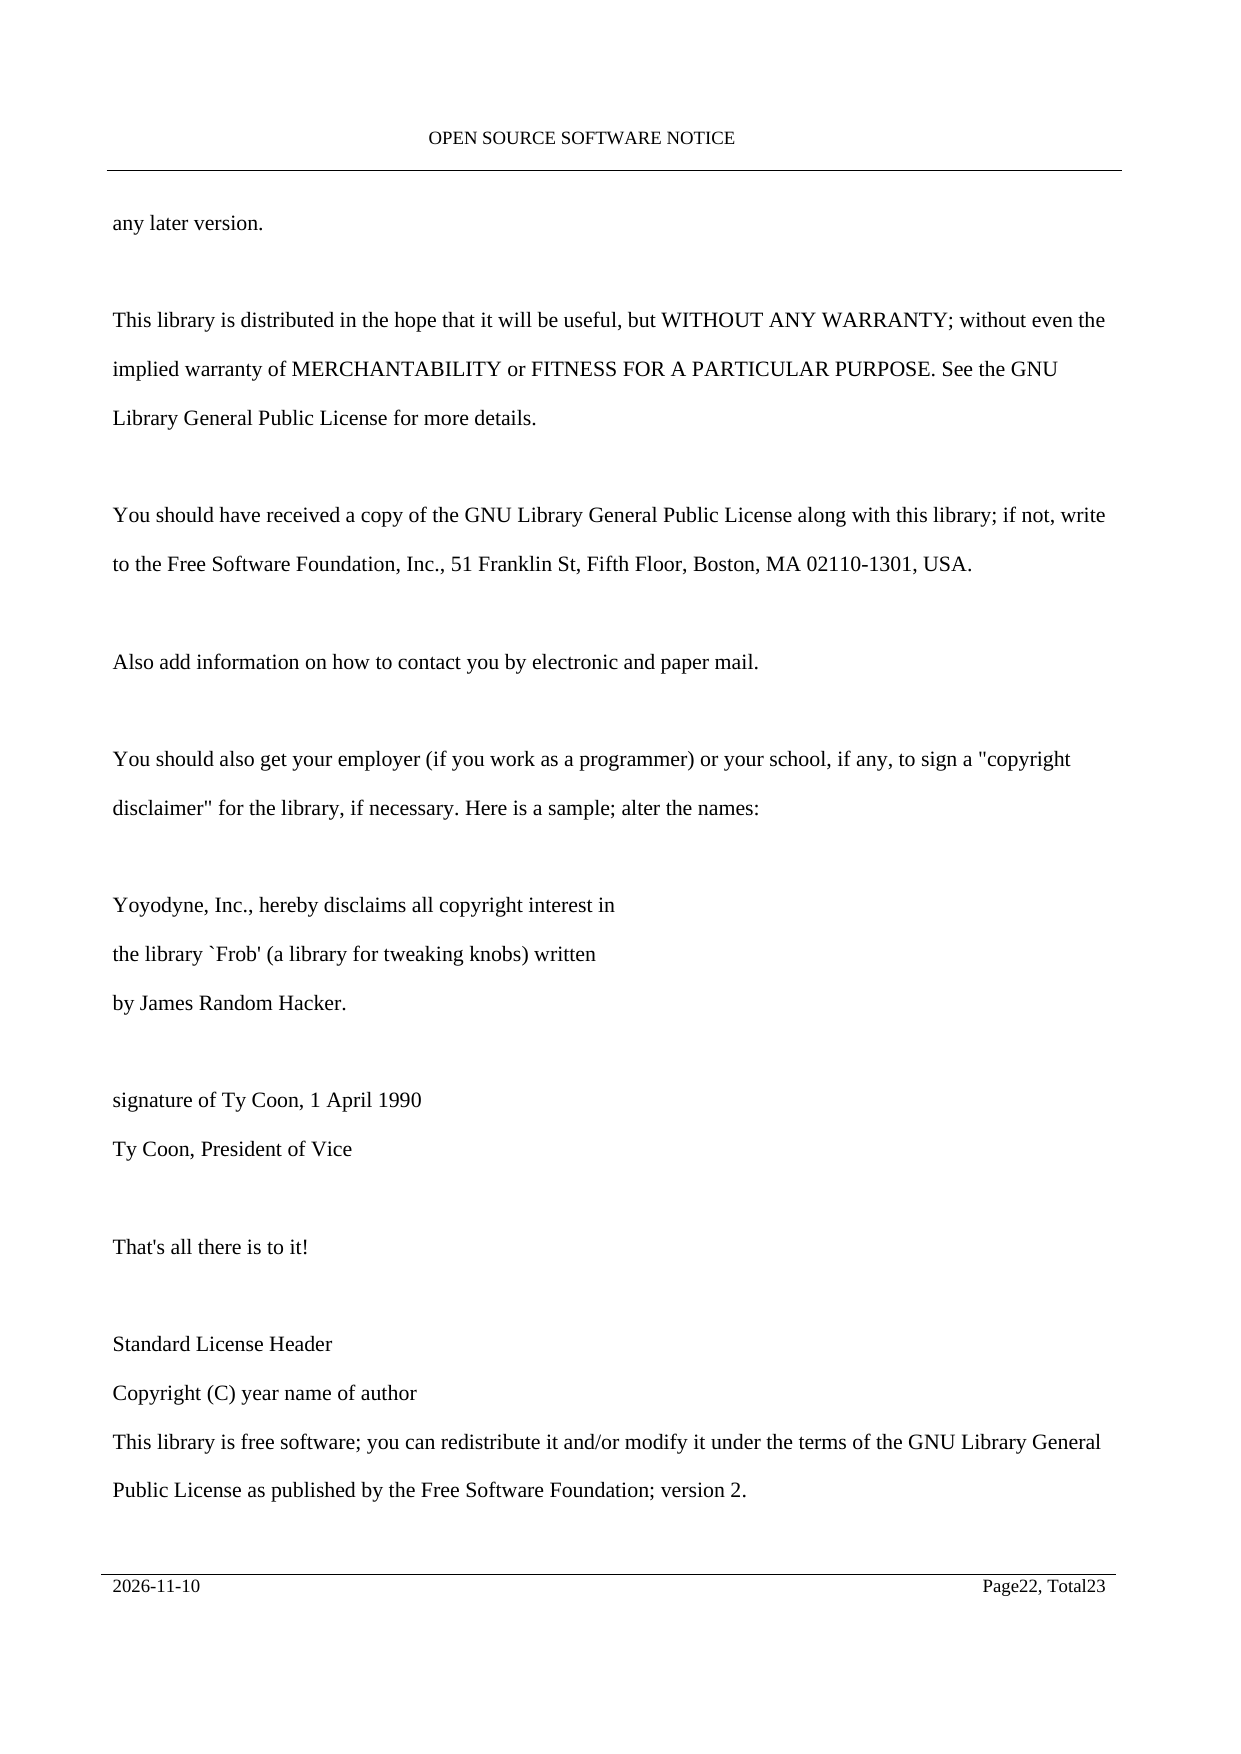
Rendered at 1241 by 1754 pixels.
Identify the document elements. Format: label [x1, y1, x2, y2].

text [112, 206, 1128, 1506]
